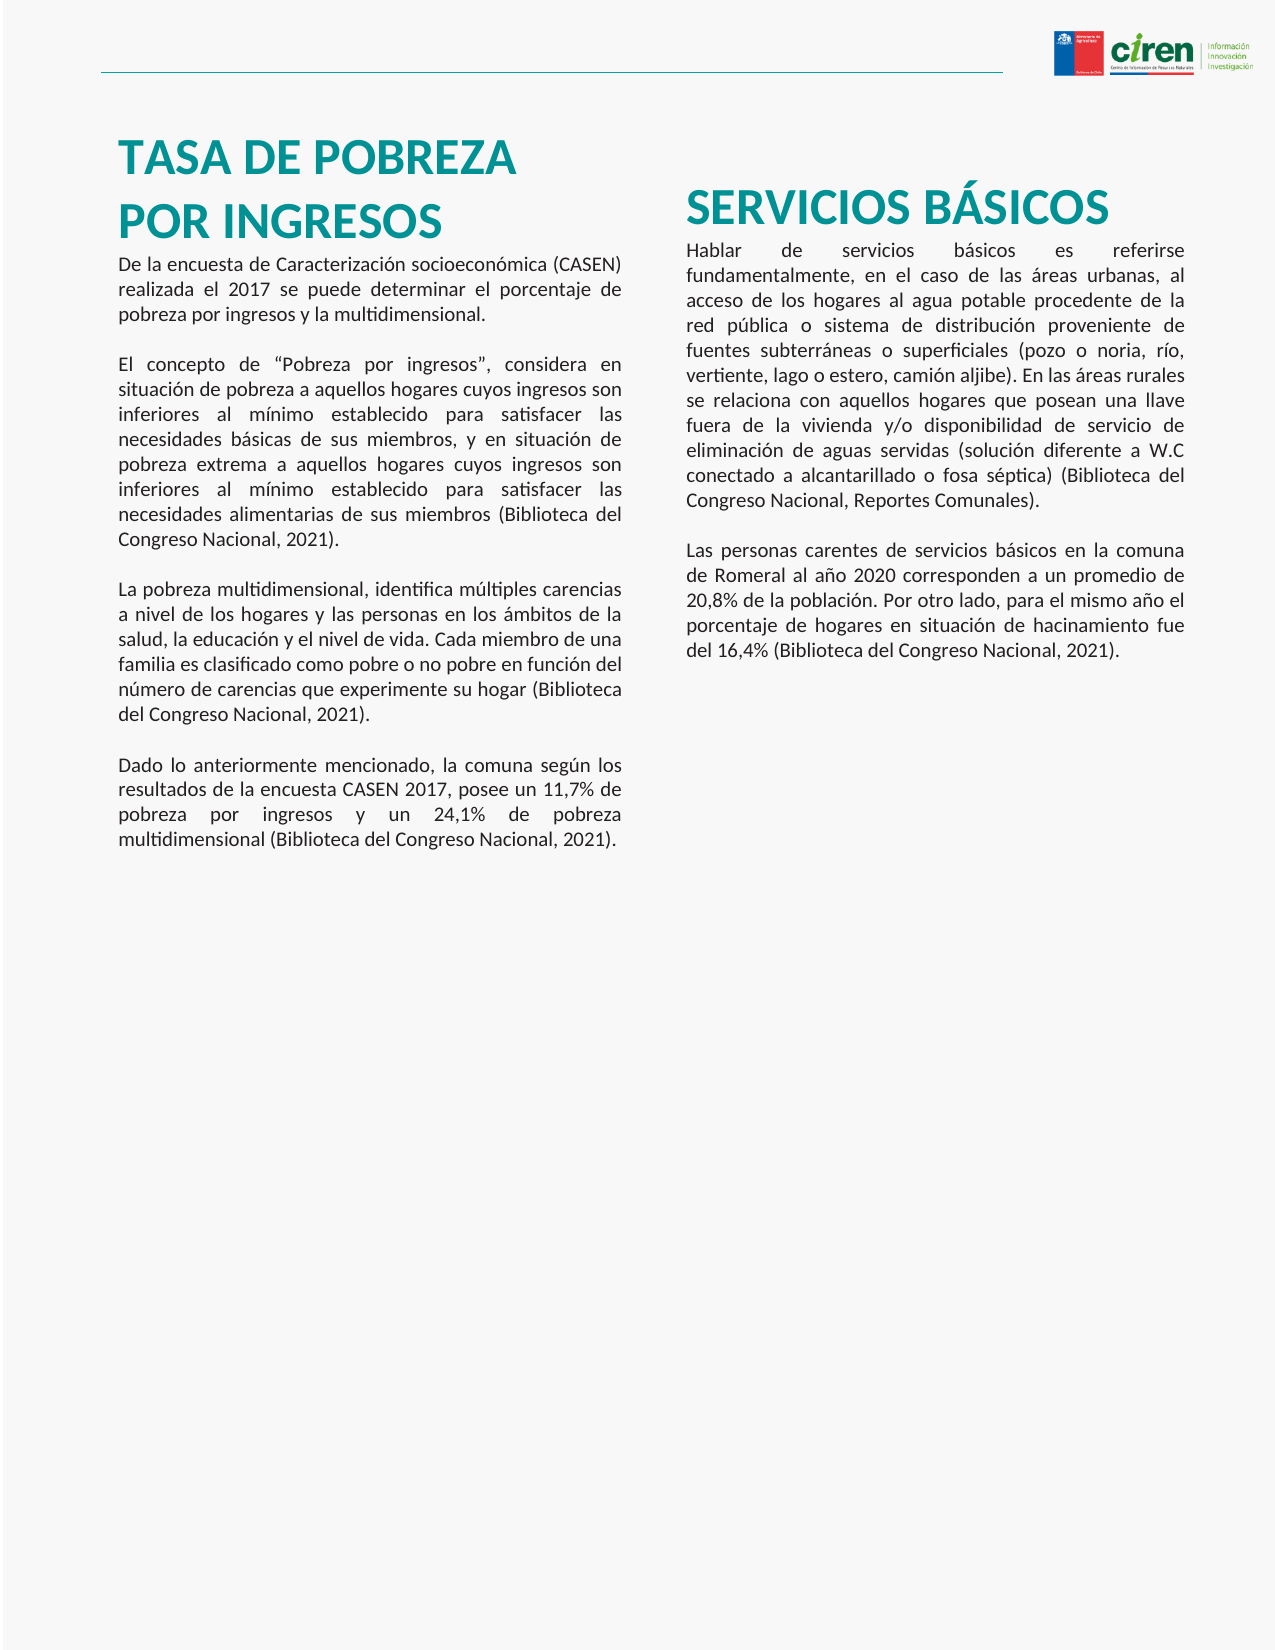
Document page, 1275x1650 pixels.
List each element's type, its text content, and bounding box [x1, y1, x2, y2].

text El concepto de “Pobreza por ingresos”, considera en situación de pobreza a aquellos hogares cuyos ingresos son inferiores al mínimo establecido para satisfacer las necesidades básicas de sus miembros, y en situación de pobreza extrema a aquellos hogares cuyos ingresos son inferiores al mínimo establecido para satisfacer las necesidades alimentarias de sus miembros (Biblioteca del Congreso Nacional, 2021). [118, 352, 623, 552]
picture [1052, 29, 1108, 77]
text Las personas carentes de servicios básicos en la comuna de Romeral al año 2020 corresponden a un promedio de 20,8% de la población. Por otro lado, para el mismo año el porcentaje de hogares en situación de hacinamiento fue del 16,4% (Biblioteca del Congreso Nacional, 2021). [686, 538, 1185, 663]
picture [1110, 33, 1253, 75]
subtitle SERVICIOS BÁSICOS [686, 174, 1185, 237]
text Dado lo anteriormente mencionado, la comuna según los resultados de la encuesta CASEN 2017, posee un 11,7% de pobreza por ingresos y un 24,1% de pobreza multidimensional (Biblioteca del Congreso Nacional, 2021). [118, 752, 623, 852]
text De la encuesta de Caracterización socioeconómica (CASEN) realizada el 2017 se puede determinar el porcentaje de pobreza por ingresos y la multidimensional. [118, 251, 623, 326]
text Hablar de servicios básicos es referirse fundamentalmente, en el caso de las áreas urbanas, al acceso de los hogares al agua potable procedente de la red pública o sistema de distribución proveniente de fuentes subterráneas o superficiales (pozo o noria, río, vertiente, lago o estero, camión aljibe). En las áreas rurales se relaciona con aquellos hogares que posean una llave fuera de la vivienda y/o disponibilidad de servicio de eliminación de aguas servidas (solución diferente a W.C conectado a alcantarillado o fosa séptica) (Biblioteca del Congreso Nacional, Reportes Comunales). [686, 238, 1185, 513]
text La pobreza multidimensional, identifica múltiples carencias a nivel de los hogares y las personas en los ámbitos de la salud, la educación y el nivel de vida. Cada miembro de una familia es clasificado como pobre o no pobre en función del número de carencias que experimente su hogar (Biblioteca del Congreso Nacional, 2021). [118, 577, 623, 727]
subtitle TASA DE POBREZA POR INGRESOS [118, 124, 576, 251]
